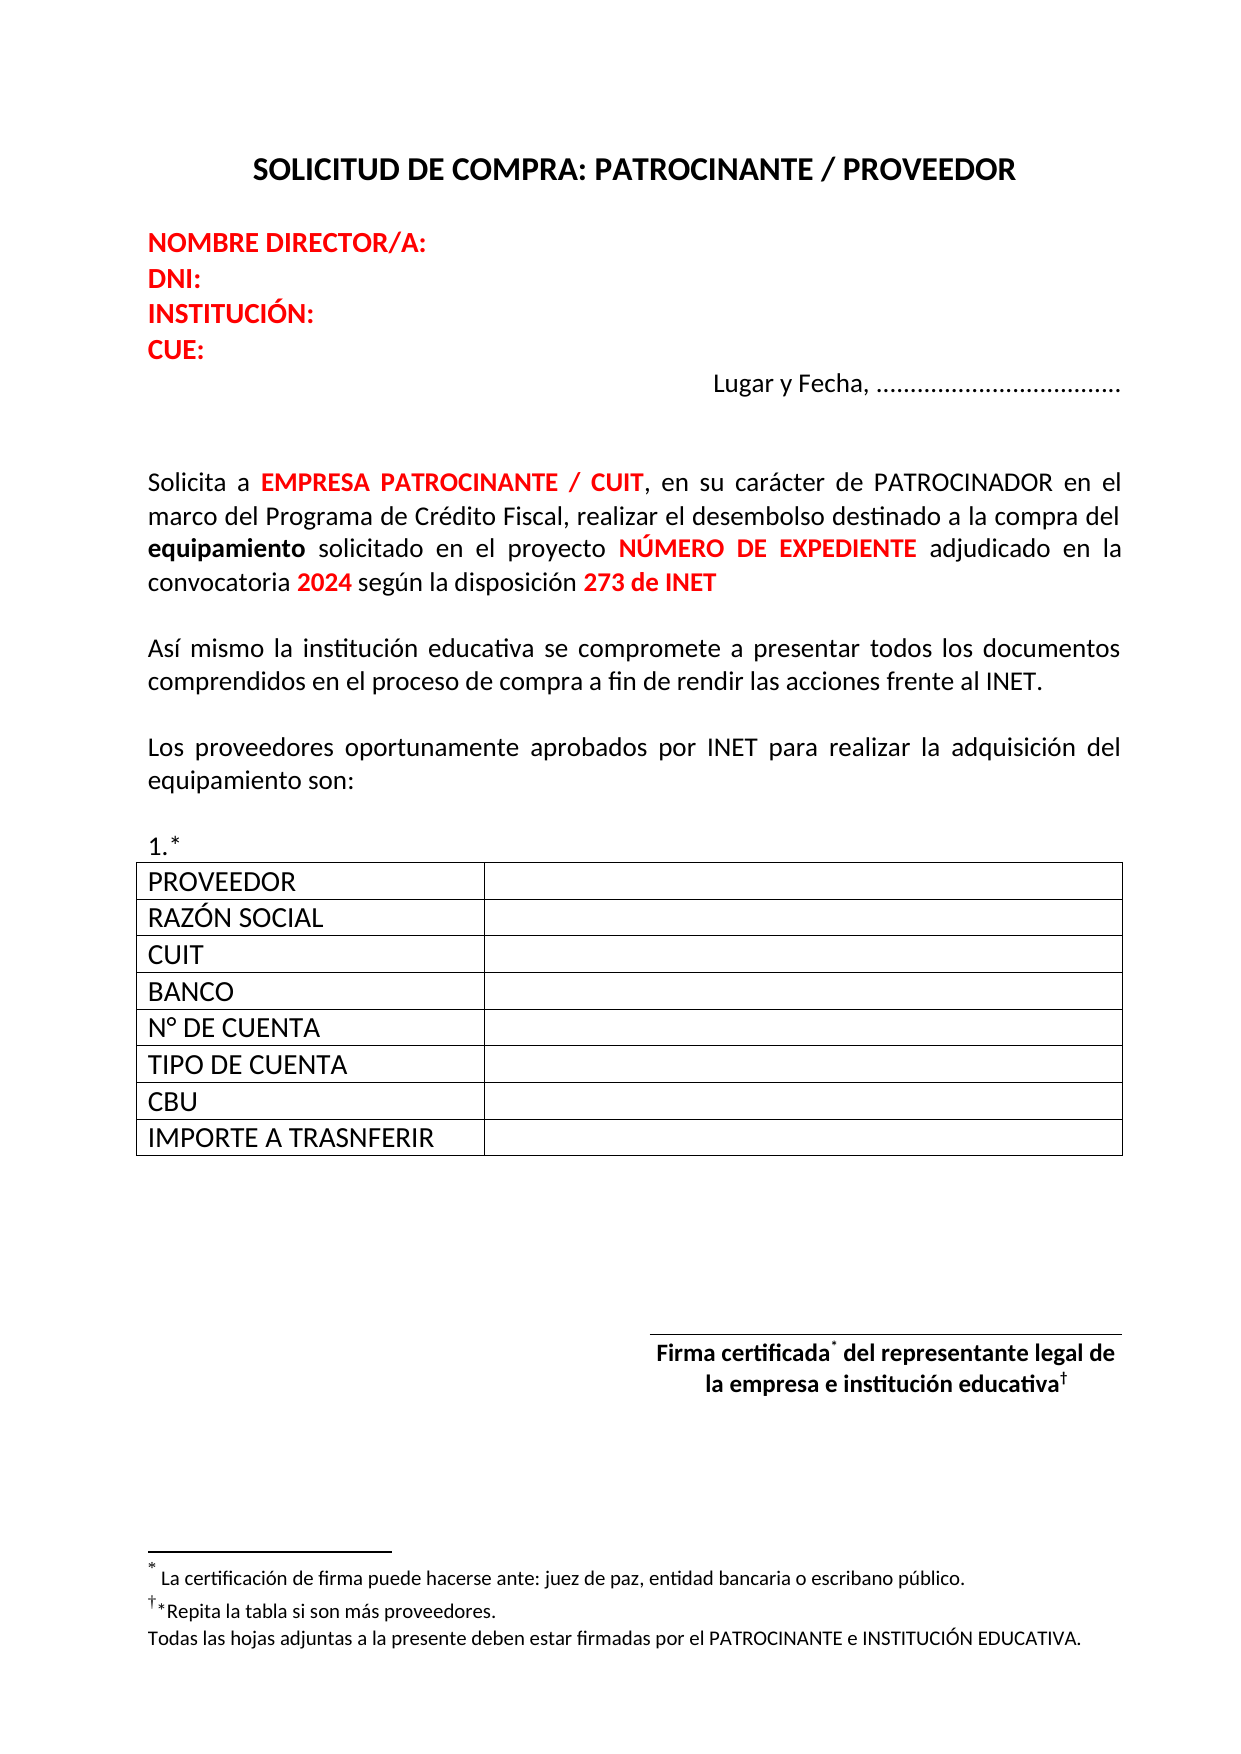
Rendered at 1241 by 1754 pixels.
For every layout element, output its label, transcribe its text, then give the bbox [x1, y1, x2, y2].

table_cell [485, 973, 1122, 1008]
text Lugar y Fecha, .................................... [148, 367, 1122, 399]
table_cell CBU [137, 1083, 484, 1118]
text Así mismo la institución educativa se compromete a presentar todos los documentos comprendidos en el proceso de compra a fin de rendir las acciones frente al INET. [148, 631, 1122, 697]
table_cell [485, 936, 1122, 972]
table_cell [485, 1010, 1122, 1045]
text SOLICITUD DE COMPRA: PATROCINANTE / PROVEEDOR [148, 148, 1122, 188]
text 1.* [148, 829, 1122, 862]
table_header [485, 863, 1122, 898]
table_cell IMPORTE A TRASNFERIR [137, 1120, 484, 1155]
table_cell [485, 1046, 1122, 1082]
table_header PROVEEDOR [137, 863, 484, 898]
text Firma certificada del representante legal de la empresa e institución educativa [650, 1335, 1122, 1398]
text Los proveedores oportunamente aprobados por INET para realizar la adquisición del equipamiento son: [148, 730, 1122, 796]
table_cell TIPO DE CUENTA [137, 1046, 484, 1082]
text DNI: [148, 260, 1122, 295]
table_cell RAZÓN SOCIAL [137, 900, 484, 935]
table_cell CUIT [137, 936, 484, 972]
table_cell BANCO [137, 973, 484, 1008]
table_cell [485, 1083, 1122, 1118]
text NOMBRE DIRECTOR/A: [148, 224, 1122, 260]
table_cell [485, 900, 1122, 935]
text Solicita a EMPRESA PATROCINANTE / CUIT, en su carácter de PATROCINADOR en el marco del Programa de Crédito Fiscal, realizar el desembolso destinado a la compra del equipamiento solicitado en el proyecto NÚMERO DE EXPEDIENTE adjudicado en la convocatoria 2024 según la disposición 273 de INET [148, 466, 1122, 598]
table_cell [485, 1120, 1122, 1155]
table_cell N° DE CUENTA [137, 1010, 484, 1045]
text INSTITUCIÓN: [148, 295, 1122, 331]
text CUE: [148, 331, 1122, 367]
